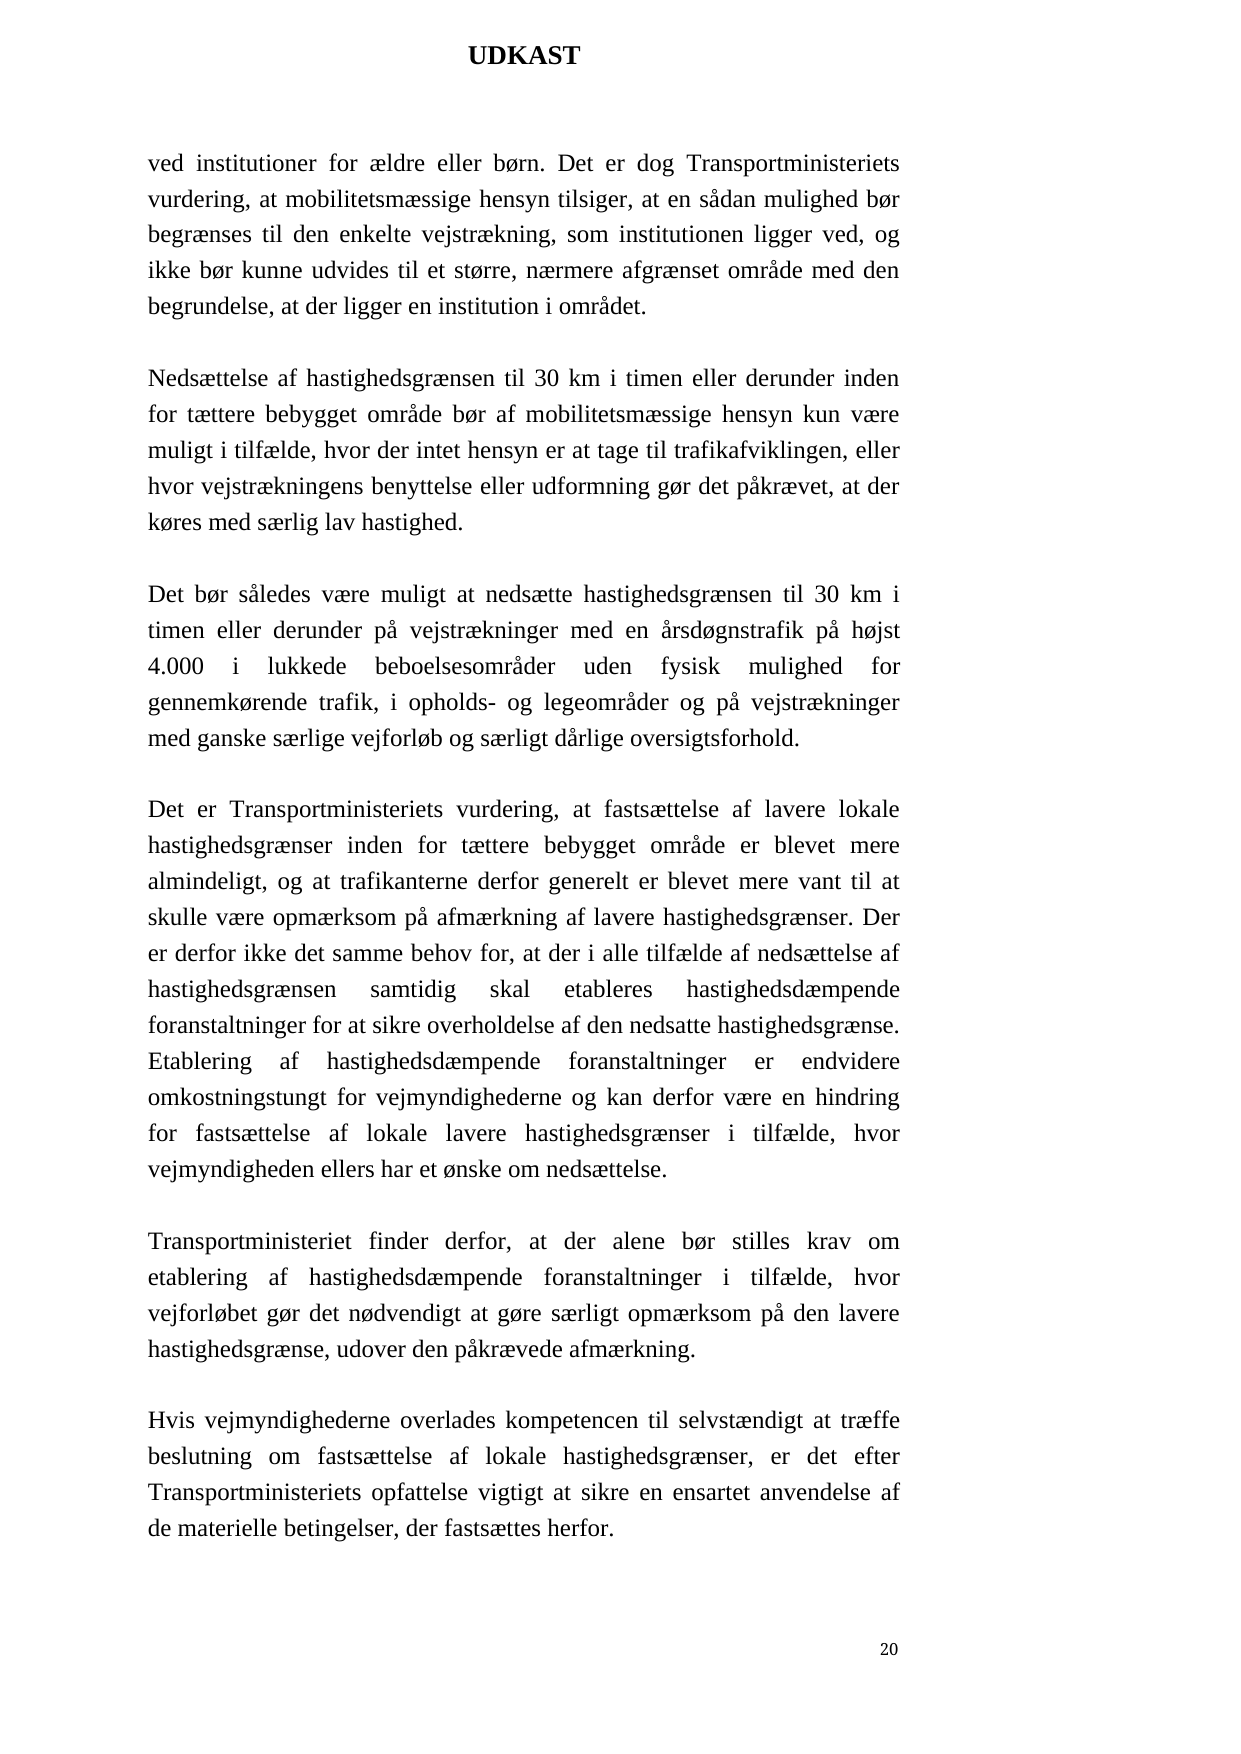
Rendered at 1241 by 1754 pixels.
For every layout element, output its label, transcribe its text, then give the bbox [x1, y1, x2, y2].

text Transportministeriet finder derfor, at der alene bør stilles krav om etablering af hastighedsdæmpende foranstaltninger i tilfælde, hvor vejforløbet gør det nødvendigt at gøre særligt opmærksom på den lavere hastighedsgrænse, udover den påkrævede afmærkning. [148, 1226, 901, 1362]
text Det er Transportministeriets vurdering, at fastsættelse af lavere lokale hastighedsgrænser inden for tættere bebygget område er blevet mere almindeligt, og at trafikanterne derfor generelt er blevet mere vant til at skulle være opmærksom på afmærkning af lavere hastighedsgrænser. Der er derfor ikke det samme behov for, at der i alle tilfælde af nedsættelse af hastighedsgrænsen samtidig skal etableres hastighedsdæmpende foranstaltninger for at sikre overholdelse af den nedsatte hastighedsgrænse. Etablering af hastighedsdæmpende foranstaltninger er endvidere omkostningstungt for vejmyndighederne og kan derfor være en hindring for fastsættelse af lokale lavere hastighedsgrænser i tilfælde, hvor vejmyndigheden ellers har et ønske om nedsættelse. [148, 794, 901, 1183]
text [148, 148, 901, 320]
text Nedsættelse af hastighedsgrænsen til 30 km i timen eller derunder inden for tættere bebygget område bør af mobilitetsmæssige hensyn kun være muligt i tilfælde, hvor der intet hensyn er at tage til trafikafviklingen, eller hvor vejstrækningens benyttelse eller udformning gør det påkrævet, at der køres med særlig lav hastighed. [148, 363, 901, 536]
text Hvis vejmyndighederne overlades kompetencen til selvstændigt at træffe beslutning om fastsættelse af lokale hastighedsgrænser, er det efter Transportministeriets opfattelse vigtigt at sikre en ensartet anvendelse af de materielle betingelser, der fastsættes herfor. [148, 1406, 901, 1542]
text Det bør således være muligt at nedsætte hastighedsgrænsen til 30 km i timen eller derunder på vejstrækninger med en årsdøgnstrafik på højst 4.000 i lukkede beboelsesområder uden fysisk mulighed for gennemkørende trafik, i opholds- og legeområder og på vejstrækninger med ganske særlige vejforløb og særligt dårlige oversigtsforhold. [148, 579, 901, 751]
